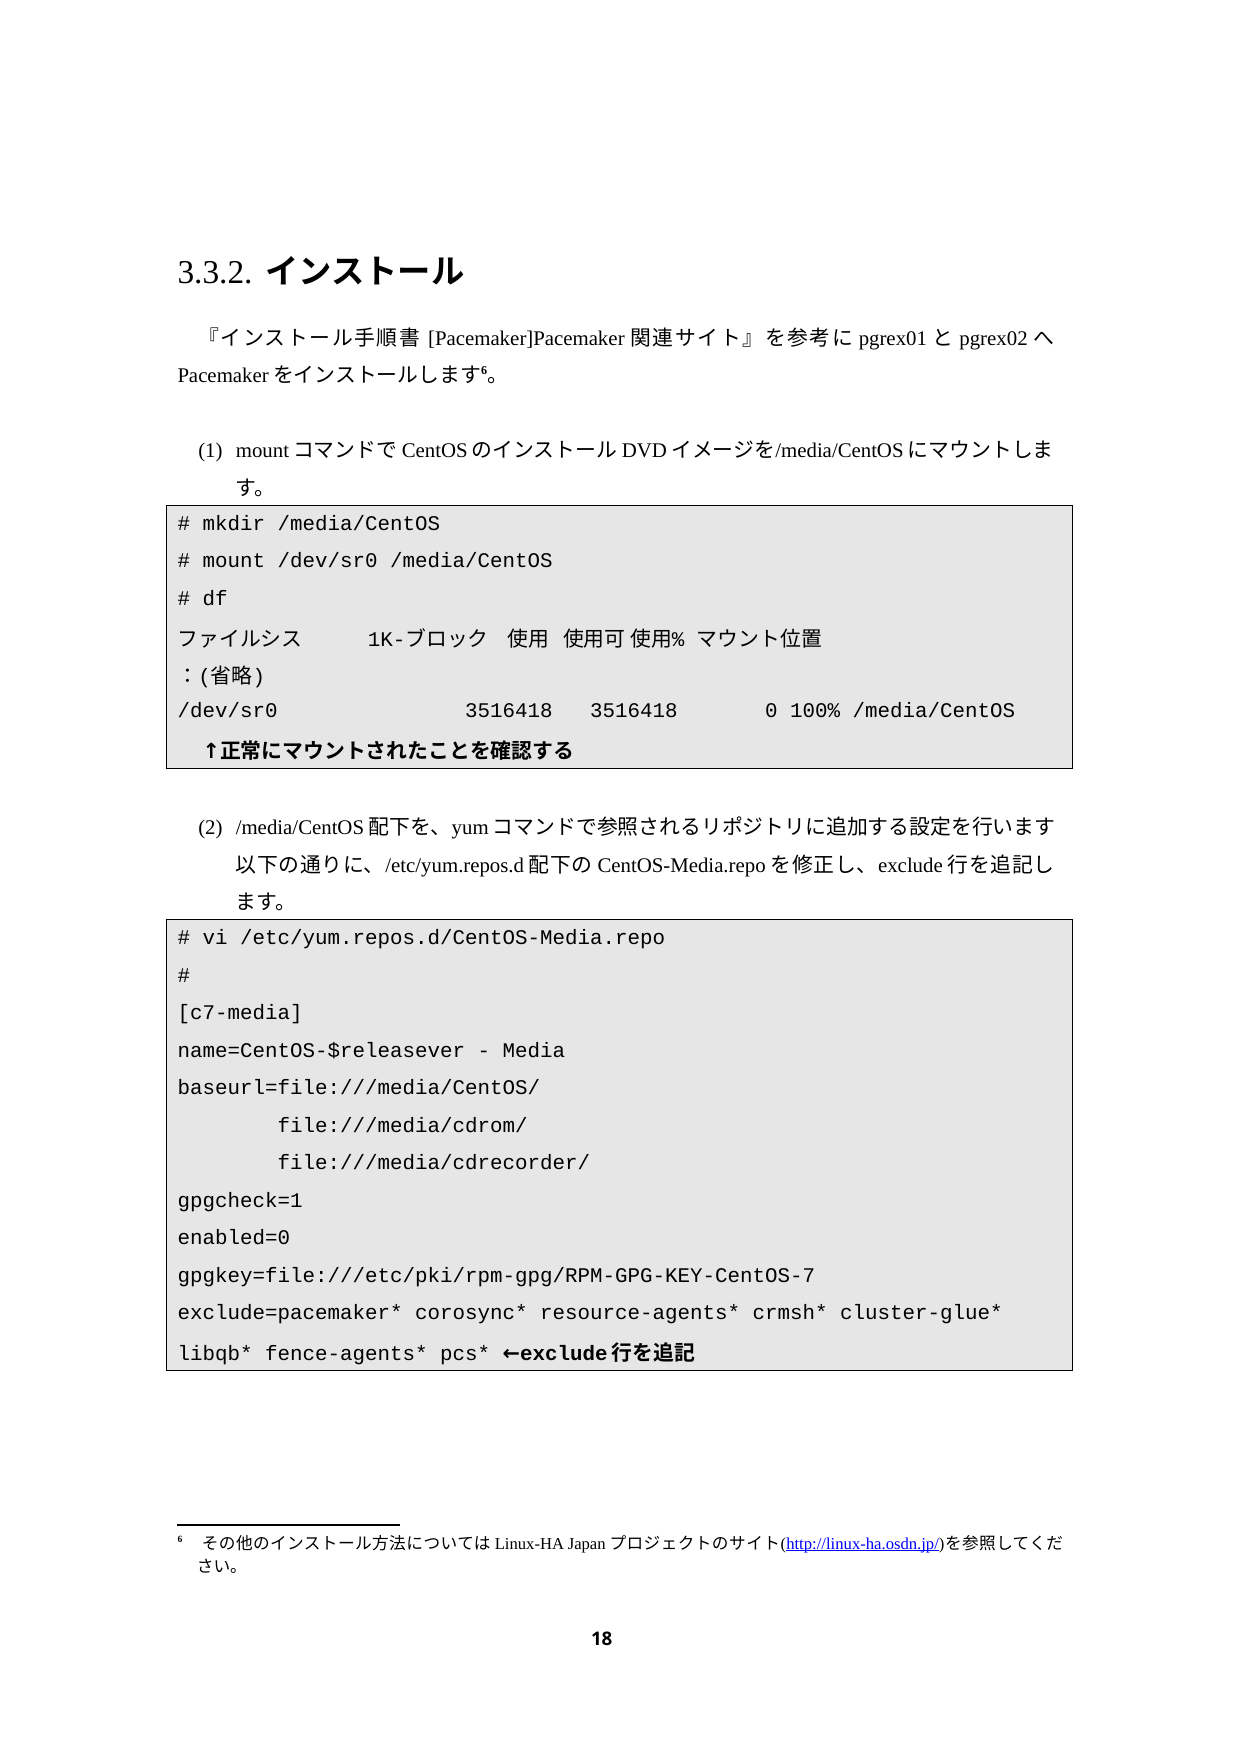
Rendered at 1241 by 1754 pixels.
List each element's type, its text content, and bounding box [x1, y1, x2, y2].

list /media/CentOS配下を、yumコマンドで参照されるリポジトリに追加する設定を行います。以下の通りに、/etc/yum.repos.d配下のCentOS-Media.repoを修正し、exclude行を追記します。 [198, 807, 1054, 919]
list mountコマンドでCentOSのインストールDVDイメージを/media/CentOSにマウントします。 [198, 430, 1054, 505]
table_header # mkdir /media/CentOS # mount /dev/sr0 /media/CentOS # df ファイルシス 1K-ブロック 使用 使用可 使用% マウント位置 ：(省略) /dev/sr0 3516418 3516418 0 100% /media/CentOS ↑正常にマウントされたことを確認する [167, 506, 1072, 768]
table_header # vi /etc/yum.repos.d/CentOS-Media.repo # [c7-media] name=CentOS-$releasever - Media baseurl=file:///media/CentOS/ file:///media/cdrom/ file:///media/cdrecorder/ gpgcheck=1 enabled=0 gpgkey=file:///etc/pki/rpm-gpg/RPM-GPG-KEY-CentOS-7 exclude=pacemaker* corosync* resource-agents* crmsh* cluster-glue* libqb* fence-agents* pcs* ←exclude行を追記 [167, 920, 1072, 1370]
text 『』を参考にpgrex01とpgrex02へPacemakerをインストールします。 [177, 317, 1054, 392]
subtitle インストール [177, 232, 1063, 307]
